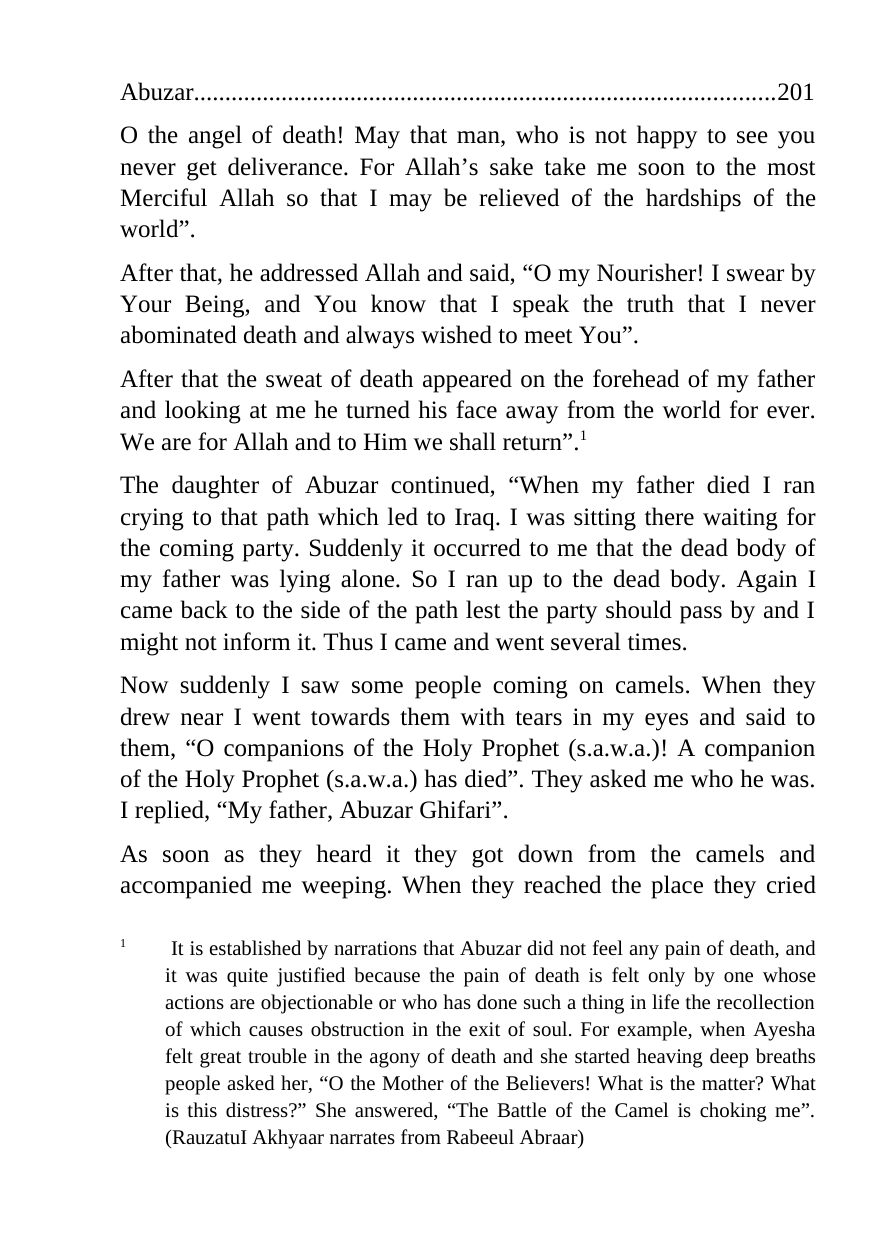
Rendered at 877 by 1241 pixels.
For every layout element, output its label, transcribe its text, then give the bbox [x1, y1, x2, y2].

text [120, 119, 817, 244]
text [120, 837, 817, 900]
text After that, he addressed Allah and said, “O my Nourisher! I swear by Your Being, and You know that I speak the truth that I never abominated death and always wished to meet You”. [120, 256, 817, 350]
text Now suddenly I saw some people coming on camels. When they drew near I went towards them with tears in my eyes and said to them, “O companions of the Holy Prophet (s.a.w.a.)! A companion of the Holy Prophet (s.a.w.a.) has died”. They asked me who he was. I replied, “My father, Abuzar Ghifari”. [120, 669, 817, 825]
text After that the sweat of death appeared on the forehead of my father and looking at me he turned his face away from the world for ever. We are for Allah and to Him we shall return”. [120, 362, 817, 456]
text The daughter of Abuzar continued, “When my father died I ran crying to that path which led to Iraq. I was sitting there waiting for the coming party. Suddenly it occurred to me that the dead body of my father was lying alone. So I ran up to the dead body. Again I came back to the side of the path lest the party should pass by and I might not inform it. Thus I came and went several times. [120, 469, 817, 656]
